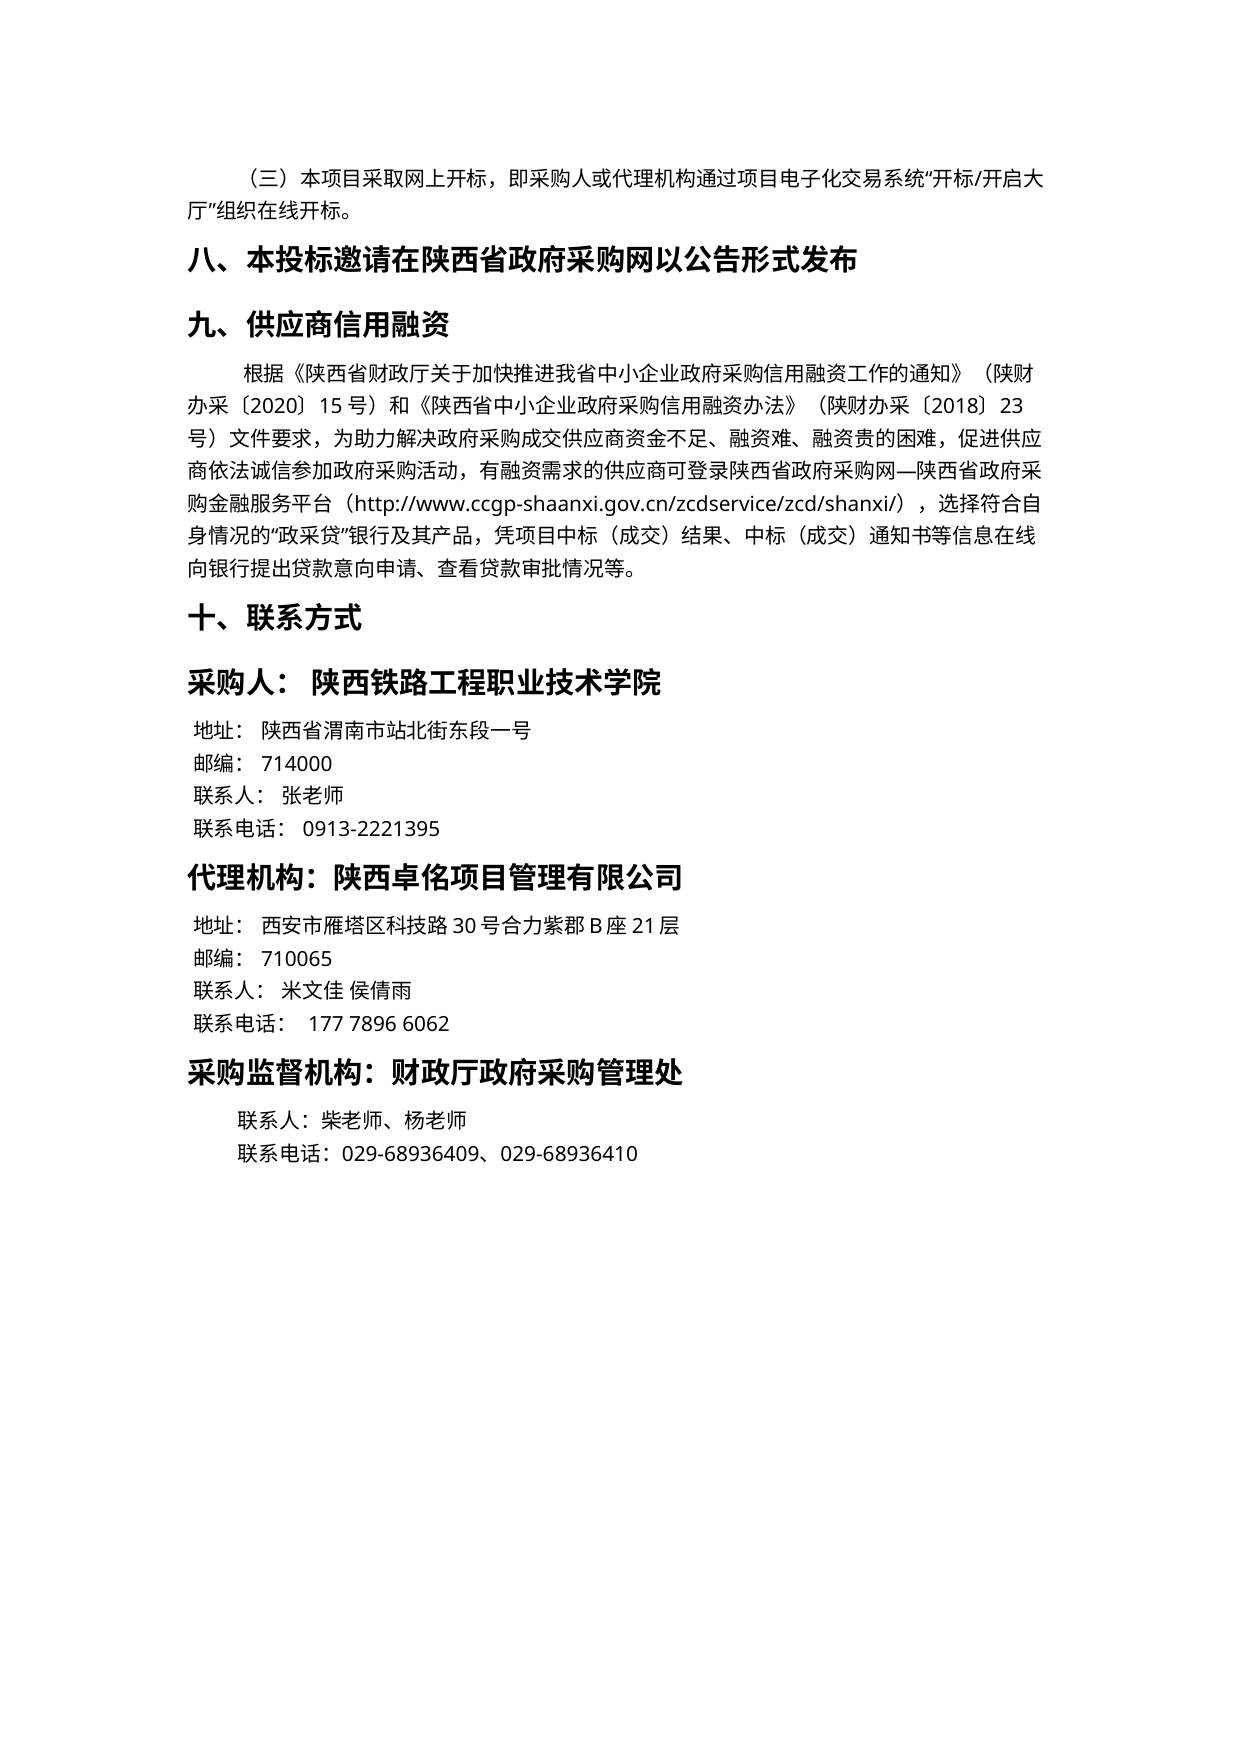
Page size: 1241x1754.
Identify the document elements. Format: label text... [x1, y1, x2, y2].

text 联系电话： 177 7896 6062 [187, 1007, 1053, 1039]
text 九、供应商信用融资 [187, 292, 1053, 357]
text 十、联系方式 [187, 584, 1053, 649]
text 八、本投标邀请在陕西省政府采购网以公告形式发布 [187, 227, 1053, 292]
text （三）本项目采取网上开标，即采购人或代理机构通过项目电子化交易系统“开标/开启大厅”组织在线开标。 [187, 162, 1053, 227]
text 联系电话：029-68936409、029-68936410 [187, 1137, 1053, 1169]
text 联系电话： 0913-2221395 [187, 812, 1053, 844]
text 联系人：柴老师、杨老师 [187, 1104, 1053, 1137]
text 代理机构：陕西卓佲项目管理有限公司 [187, 844, 1053, 909]
text 地址： 陕西省渭南市站北街东段一号 [187, 714, 1053, 747]
text 采购人： 陕西铁路工程职业技术学院 [187, 649, 1053, 714]
text 地址： 西安市雁塔区科技路30号合力紫郡B座21层 [187, 909, 1053, 942]
text 邮编： 714000 [187, 747, 1053, 779]
text 联系人： 张老师 [187, 779, 1053, 812]
text 邮编： 710065 [187, 942, 1053, 974]
text 联系人： 米文佳 侯倩雨 [187, 974, 1053, 1007]
text 采购监督机构：财政厅政府采购管理处 [187, 1039, 1053, 1104]
text 根据《陕西省财政厅关于加快推进我省中小企业政府采购信用融资工作的通知》（陕财办采〔2020〕15 号）和《陕西省中小企业政府采购信用融资办法》（陕财办采〔2018〕23 号）文件要求，为助力解决政府采购成交供应商资金不足、融资难、融资贵的困难，促进供应商依法诚信参加政府采购活动，有融资需求的供应商可登录陕西省政府采购网—陕西省政府采购金融服务平台（http://www.ccgp-shaanxi.gov.cn/zcdservice/zcd/shanxi/），选择符合自身情况的“政采贷”银行及其产品，凭项目中标（成交）结果、中标（成交）通知书等信息在线向银行提出贷款意向申请、查看贷款审批情况等。 [187, 357, 1053, 584]
